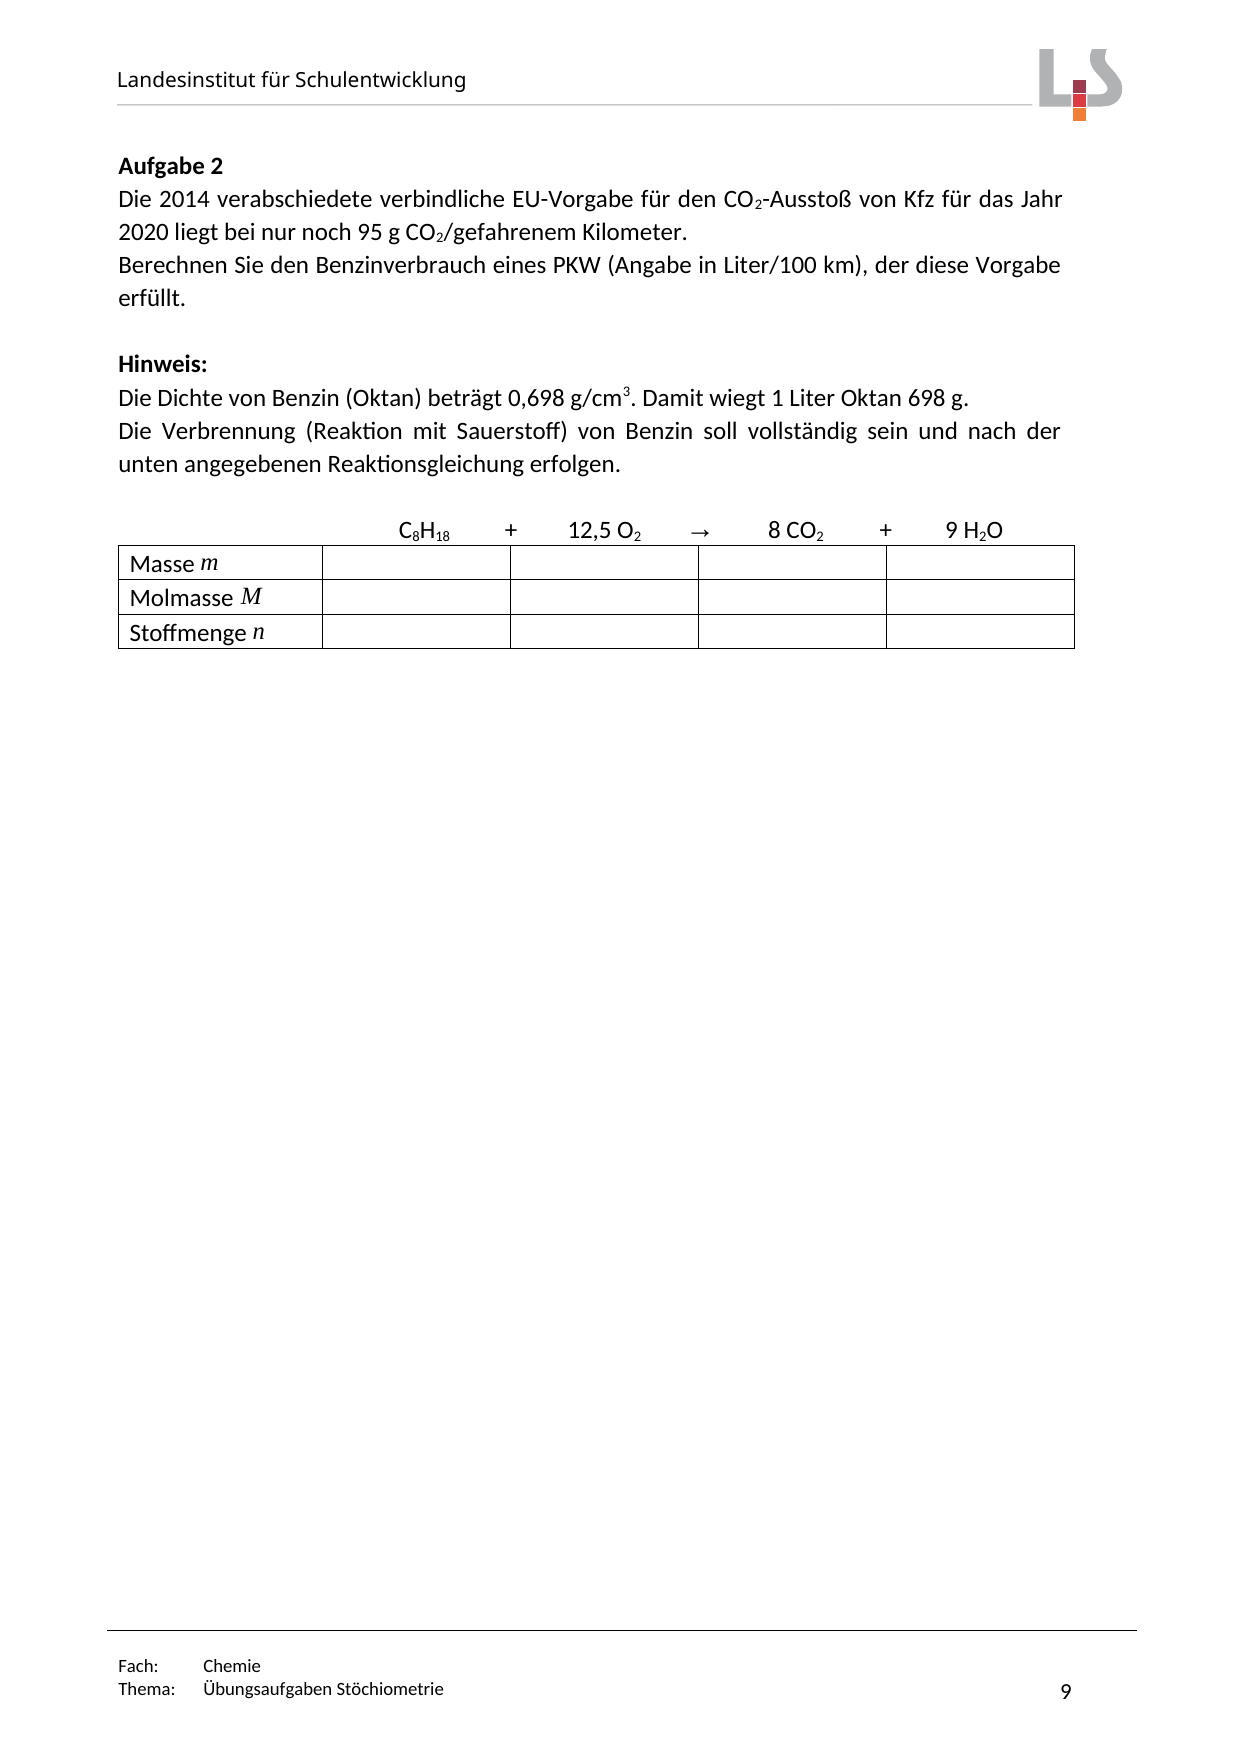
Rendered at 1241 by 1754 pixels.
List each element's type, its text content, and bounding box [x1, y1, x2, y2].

table_cell [699, 615, 886, 648]
table_cell Stoffmenge [119, 615, 322, 648]
table_cell [323, 580, 510, 613]
table_header Masse [119, 546, 322, 579]
text Die 2014 verabschiedete verbindliche EU-Vorgabe für den CO2-Ausstoß von Kfz für das Jahr 2020 liegt bei nur noch 95 g CO2/gefahrenem Kilometer. [118, 181, 1063, 247]
text Die Verbrennung (Reaktion mit Sauerstoff) von Benzin soll vollständig sein und nach der unten angegebenen Reaktionsgleichung erfolgen. [118, 413, 1063, 479]
table_cell [323, 615, 510, 648]
table_cell [887, 615, 1074, 648]
text C8H18 + 12,5 O2 → 8 CO2 + 9 H2O [118, 512, 1063, 545]
table_header [323, 546, 510, 579]
table_header [699, 546, 886, 579]
table_cell [887, 580, 1074, 613]
table_cell Molmasse [119, 580, 322, 613]
table_cell [511, 615, 698, 648]
text Die Dichte von Benzin (Oktan) beträgt 0,698 g/cm3. Damit wiegt 1 Liter Oktan 698 g. [118, 379, 1063, 413]
text Berechnen Sie den Benzinverbrauch eines PKW (Angabe in Liter/100 km), der diese Vorgabe erfüllt. [118, 247, 1063, 313]
table_header [887, 546, 1074, 579]
text Aufgabe 2 [118, 148, 1063, 181]
text Hinweis: [118, 346, 1063, 379]
table_cell [699, 580, 886, 613]
table_cell [511, 580, 698, 613]
table_header [511, 546, 698, 579]
